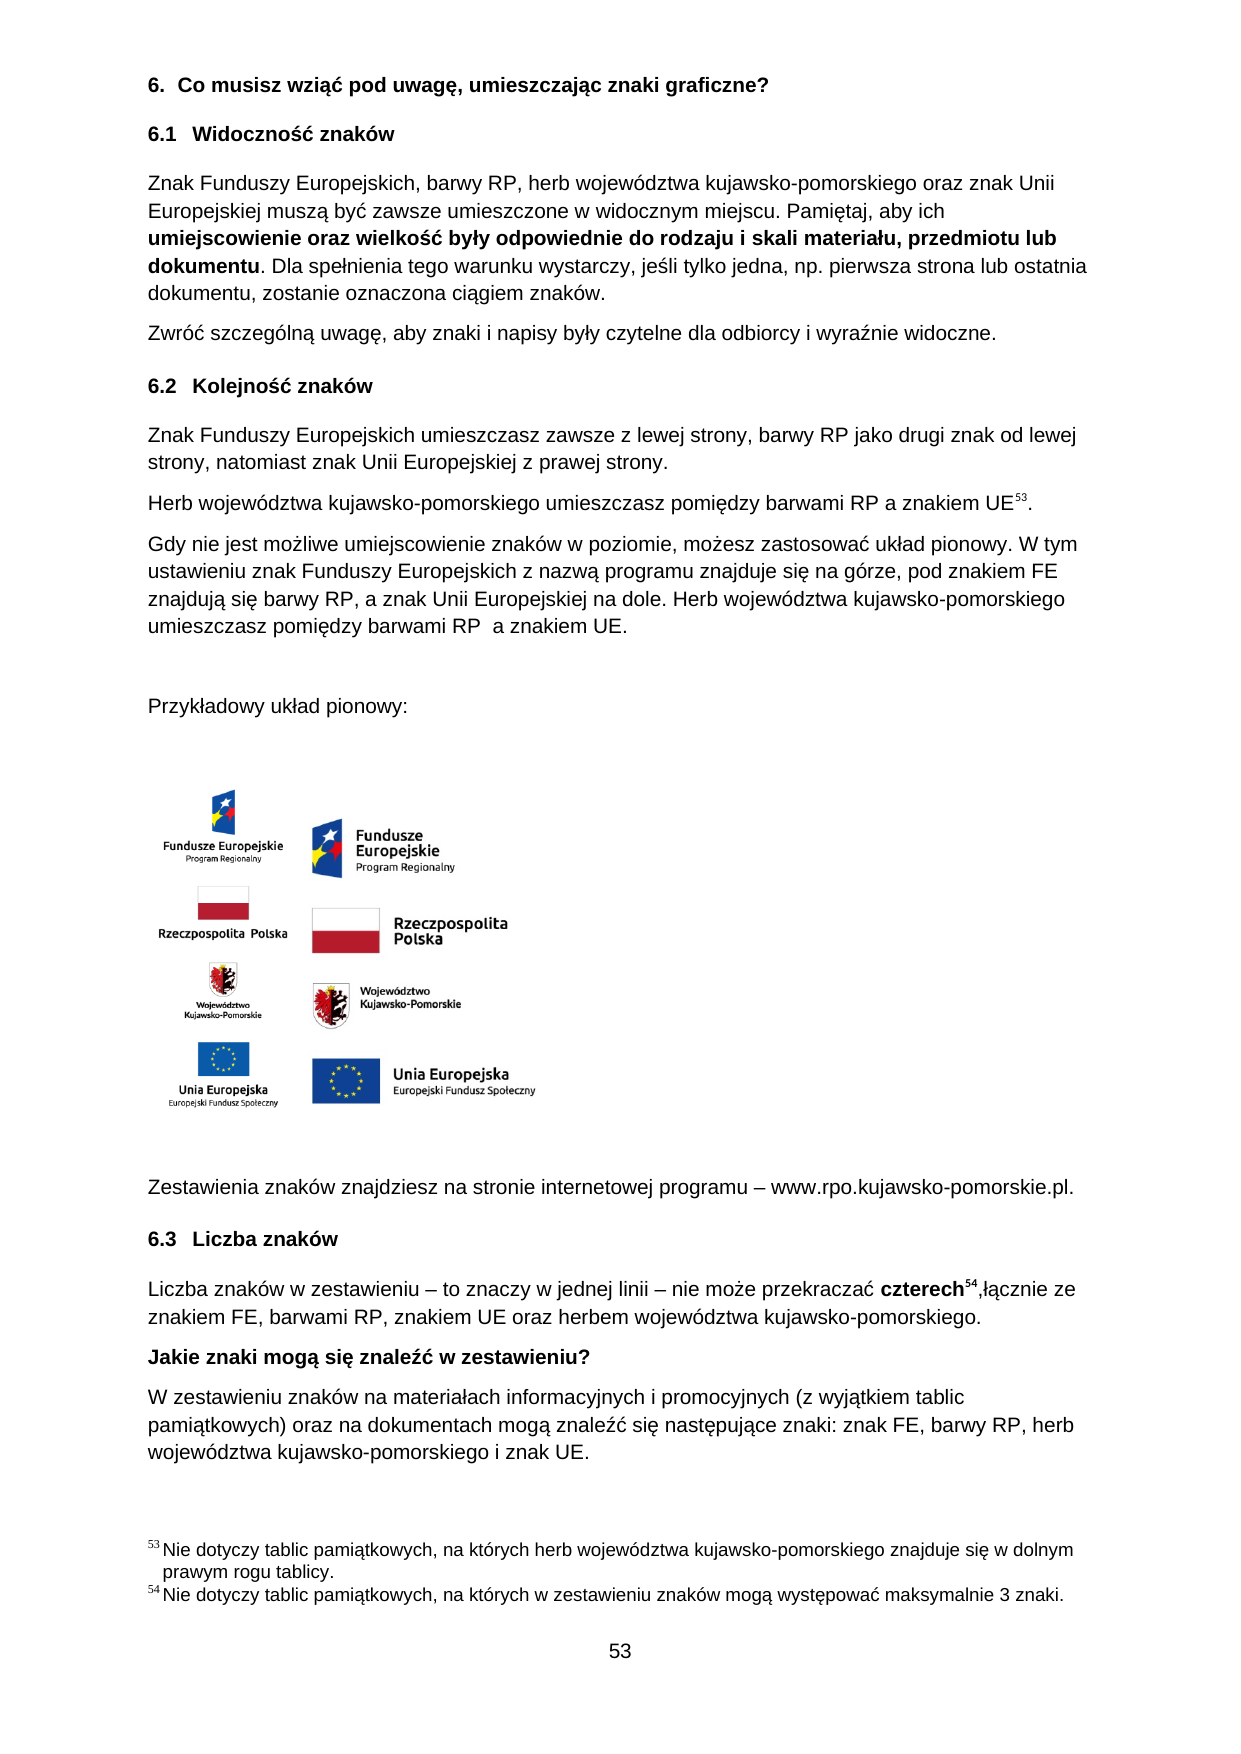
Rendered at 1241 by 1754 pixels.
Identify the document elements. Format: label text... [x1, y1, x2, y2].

list Kolejność znaków [148, 373, 1093, 397]
text Zestawienia znaków znajdziesz na stronie internetowej programu – www.rpo.kujawsko-pomorskie.pl. [148, 1174, 1093, 1198]
text Zwróć szczególną uwagę, aby znaki i napisy były czytelne dla odbiorcy i wyraźnie widoczne. [148, 321, 1093, 345]
text Herb województwa kujawsko-pomorskiego umieszczasz pomiędzy barwami RP a znakiem UE. [148, 490, 1093, 515]
list Co musisz wziąć pod uwagę, umieszczając znaki graficzne? [148, 73, 1093, 97]
text Jakie znaki mogą się znaleźć w zestawieniu? [148, 1345, 1093, 1369]
text Znak Funduszy Europejskich umieszczasz zawsze z lewej strony, barwy RP jako drugi znak od lewej strony, natomiast znak Unii Europejskiej z prawej strony. [148, 422, 1093, 474]
picture [147, 778, 550, 1118]
text Znak Funduszy Europejskich, barwy RP, herb województwa kujawsko-pomorskiego oraz znak Unii Europejskiej muszą być zawsze umieszczone w widocznym miejscu. Pamiętaj, aby ich umiejscowienie oraz wielkość były odpowiednie do rodzaju i skali materiału, przedmiotu lub dokumentu. Dla spełnienia tego warunku wystarczy, jeśli tylko jedna, np. pierwsza strona lub ostatnia dokumentu, zostanie oznaczona ciągiem znaków. [148, 171, 1093, 305]
text W zestawieniu znaków na materiałach informacyjnych i promocyjnych (z wyjątkiem tablic pamiątkowych) oraz na dokumentach mogą znaleźć się następujące znaki: znak FE, barwy RP, herb województwa kujawsko-pomorskiego i znak UE. [148, 1385, 1093, 1464]
text Gdy nie jest możliwe umiejscowienie znaków w poziomie, możesz zastosować układ pionowy. W tym ustawieniu znak Funduszy Europejskich z nazwą programu znajduje się na górze, pod znakiem FE znajdują się barwy RP, a znak Unii Europejskiej na dole. Herb województwa kujawsko-pomorskiego umieszczasz pomiędzy barwami RP a znakiem UE. [148, 532, 1093, 638]
text Liczba znaków w zestawieniu – to znaczy w jednej linii – nie może przekraczać czterech,łącznie ze znakiem FE, barwami RP, znakiem UE oraz herbem województwa kujawsko-pomorskiego. [148, 1276, 1093, 1329]
list Liczba znaków [148, 1227, 1093, 1251]
text Przykładowy układ pionowy: [148, 694, 1093, 718]
list Widoczność znaków [148, 122, 1093, 146]
